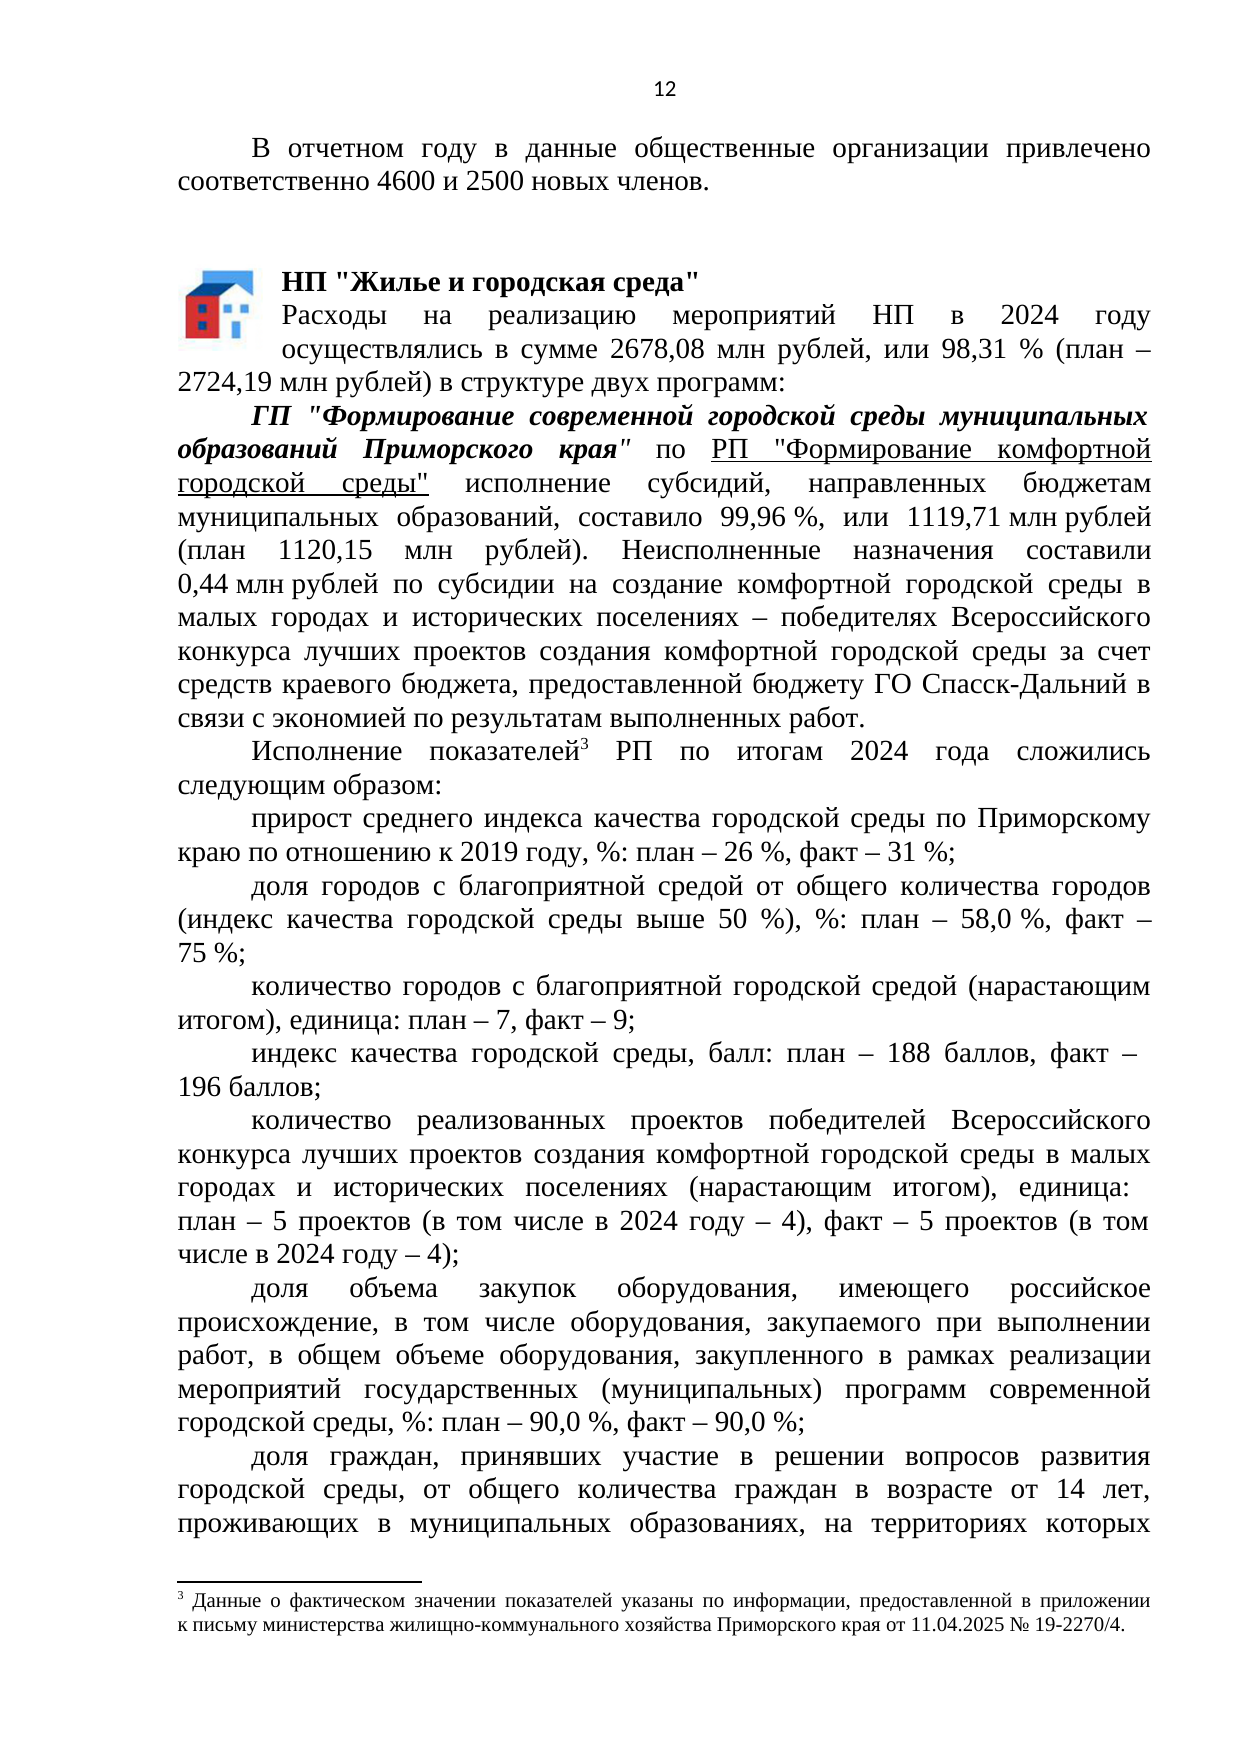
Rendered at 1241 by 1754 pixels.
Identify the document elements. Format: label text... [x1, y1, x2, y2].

text количество городов с благоприятной городской средой (нарастающим итогом), единица: план – 7, факт – 9; [177, 968, 1152, 1035]
text В отчетном году в данные общественные организации привлечено соответственно 4600 и 2500 новых членов. [177, 130, 1152, 197]
text индекс качества городской среды, балл: план – 188 баллов, факт – 196 баллов; [177, 1035, 1152, 1102]
text ГП "Формирование современной городской среды муниципальных образований Приморского края" по РП "Формирование комфортной городской среды" исполнение субсидий, направленных бюджетам муниципальных образований, составило 99,96 %, или 1119,71 млн рублей (план 1120,15 млн рублей). Неисполненные назначения составили 0,44 млн рублей по субсидии на создание комфортной городской среды в малых городах и исторических поселениях – победителях Всероссийского конкурса лучших проектов создания комфортной городской среды за счет средств краевого бюджета, предоставленной бюджету ГО Спасск-Дальний в связи с экономией по результатам выполненных работ. [177, 398, 1152, 733]
text количество реализованных проектов победителей Всероссийского конкурса лучших проектов создания комфортной городской среды в малых городах и исторических поселениях (нарастающим итогом), единица: план – 5 проектов (в том числе в 2024 году – 4), факт – 5 проектов (в том числе в 2024 году – 4); [177, 1102, 1152, 1270]
text доля объема закупок оборудования, имеющего российское происхождение, в том числе оборудования, закупаемого при выполнении работ, в общем объеме оборудования, закупленного в рамках реализации мероприятий государственных (муниципальных) программ современной городской среды, %: план – 90,0 %, факт – 90,0 %; [177, 1270, 1152, 1438]
text прирост среднего индекса качества городской среды по Приморскому краю по отношению к 2019 году, %: план – 26 %, факт – 31 %; [177, 801, 1152, 868]
picture [177, 264, 263, 351]
text Расходы на реализацию мероприятий НП в 2024 году осуществлялись в сумме 2678,08 млн рублей, или 98,31 % (план – 2724,19 млн рублей) в структуре двух программ: [177, 297, 1152, 398]
text доля городов с благоприятной средой от общего количества городов (индекс качества городской среды выше 50 %), %: план – 58,0 %, факт – 75 %; [177, 868, 1152, 968]
text НП "Жилье и городская среда" [263, 264, 1152, 297]
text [177, 1438, 1152, 1538]
text Исполнение показателей РП по итогам 2024 года сложились следующим образом: [177, 733, 1152, 801]
